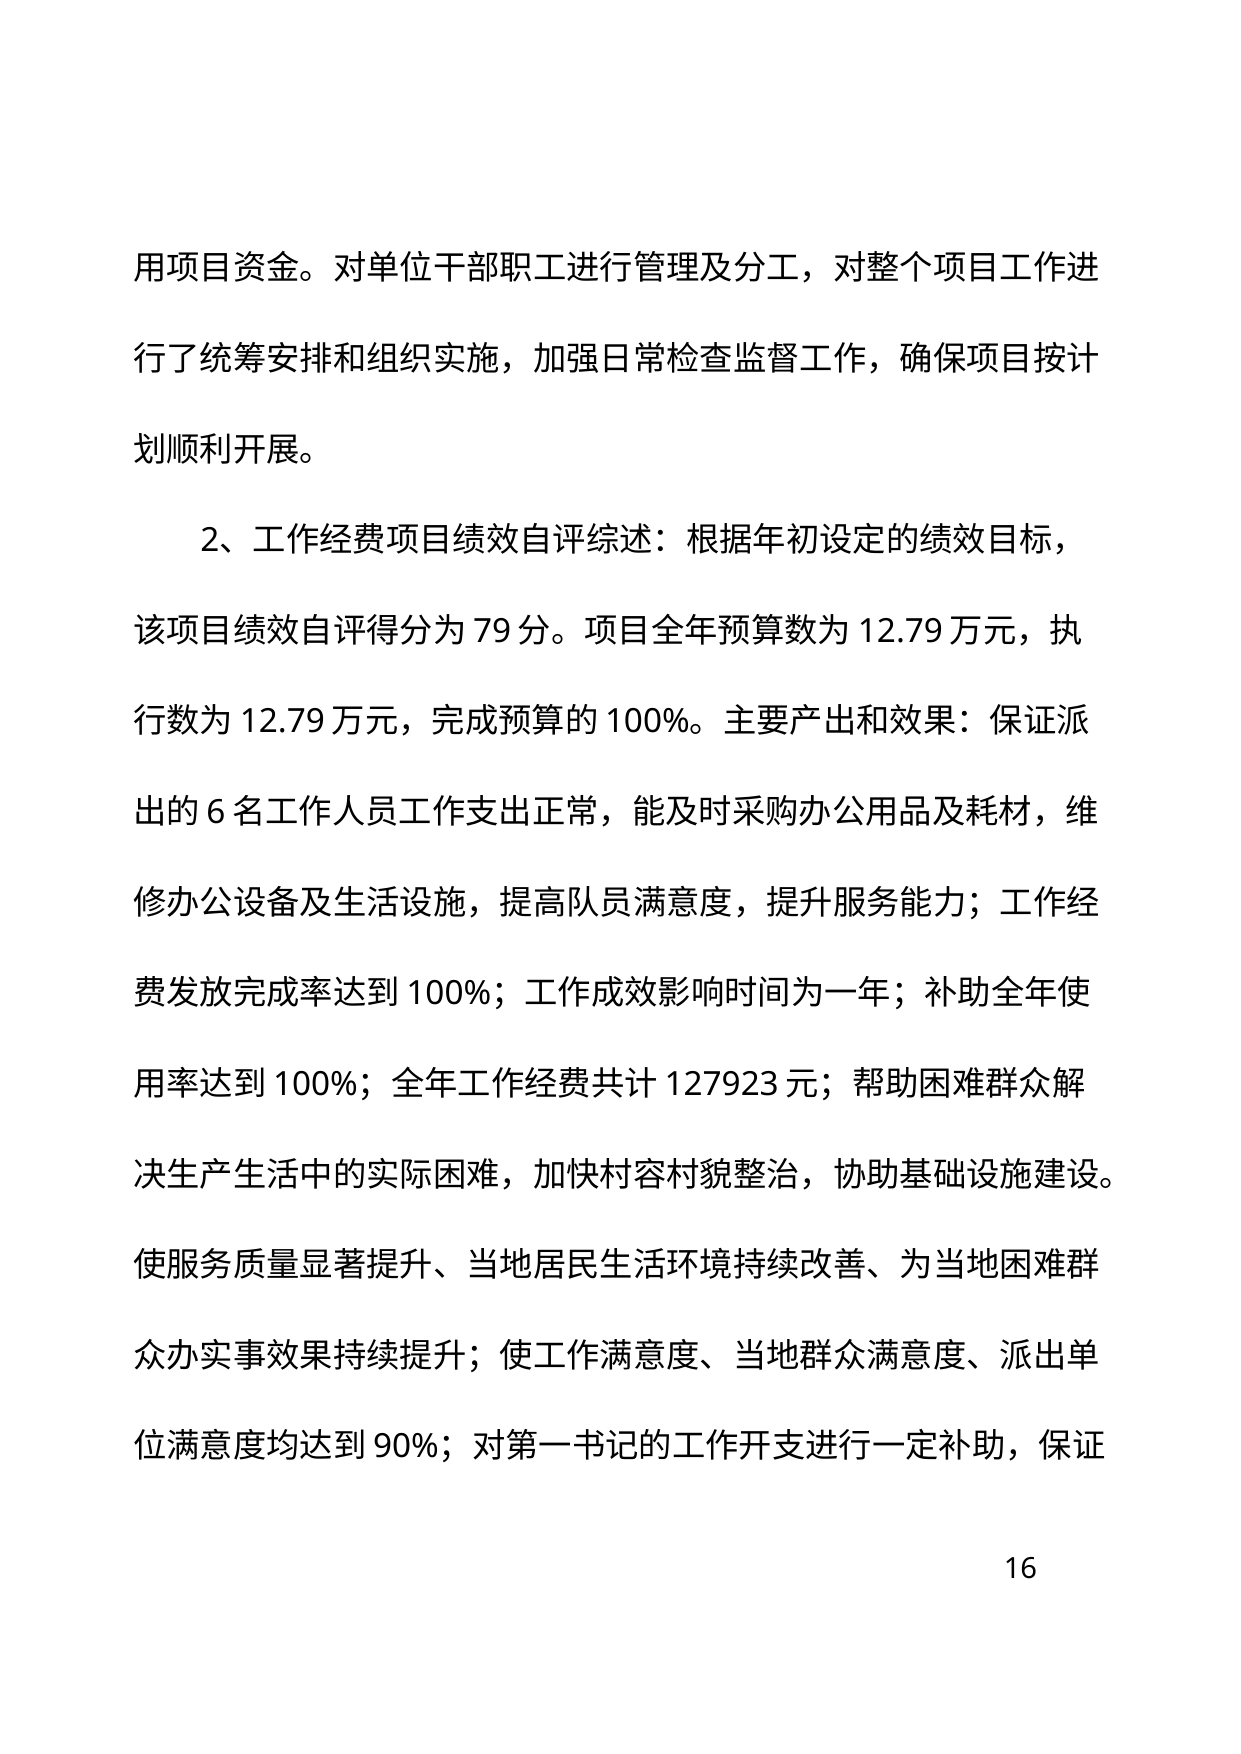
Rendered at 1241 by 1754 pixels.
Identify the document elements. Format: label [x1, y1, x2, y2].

text [133, 220, 1107, 492]
text [133, 492, 1107, 1489]
